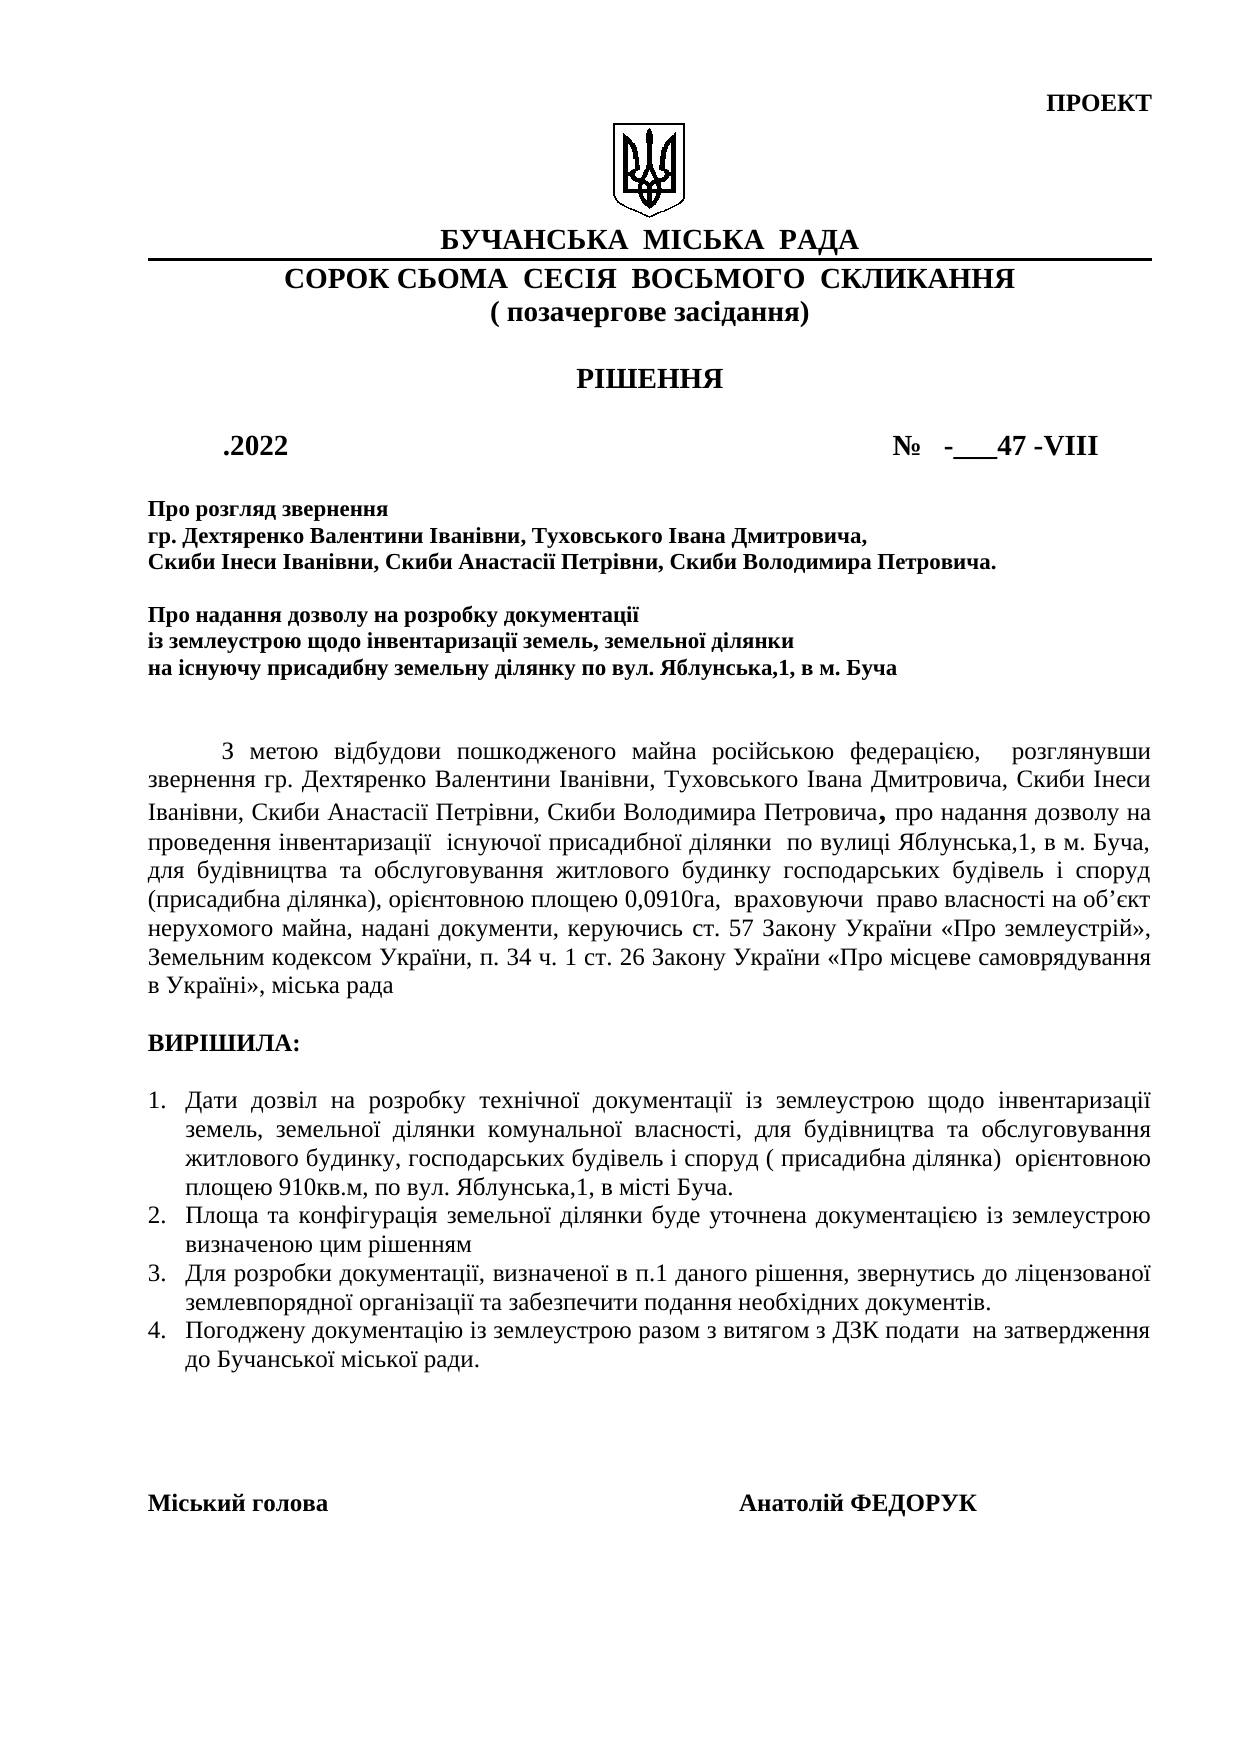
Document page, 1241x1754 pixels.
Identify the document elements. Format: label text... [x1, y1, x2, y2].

text ( позачергове засідання) [148, 294, 1152, 328]
text З метою відбудови пошкодженого майна російською федерацією, розглянувши звернення гр. Дехтяренко Валентини Іванівни, Туховського Івана Дмитровича, Скиби Інеси Іванівни, Скиби Анастасії Петрівни, Скиби Володимира Петровича, про надання дозволу на проведення інвентаризації існуючої присадибної ділянки по вулиці Яблунська,1, в м. Буча, для будівництва та обслуговування житлового будинку господарських будівель і споруд (присадибна ділянка), орієнтовною площею 0,0910га, враховуючи право власності на об’єкт нерухомого майна, надані документи, керуючись ст. 57 Закону України «Про землеустрій», Земельним кодексом України, п. 34 ч. 1 ст. 26 Закону України «Про місцеве самоврядування в Україні», міська рада [148, 736, 1152, 999]
text .2022 № -___47 -VІІІ [148, 428, 1152, 462]
text Про надання дозволу на розробку документації [148, 601, 1152, 627]
list Погоджену документацію із землеустрою разом з витягом з ДЗК подати на затвердження до Бучанської міської ради. [148, 1316, 1152, 1373]
text ПРОЕКТ [148, 88, 1152, 117]
text із землеустрою щодо інвентаризації земель, земельної ділянки [148, 627, 1152, 654]
text Про розгляд звернення [148, 496, 1152, 522]
list Дати дозвіл на розробку технічної документації із землеустрою щодо інвентаризації земель, земельної ділянки комунальної власності, для будівництва та обслуговування житлового будинку, господарських будівель і споруд ( присадибна ділянка) орієнтовною площею 910кв.м, по вул. Яблунська,1, в місті Буча. [148, 1086, 1152, 1201]
text СОРОК СЬОМА СЕСІЯ ВОСЬМОГО СКЛИКАННЯ [148, 261, 1152, 294]
text гр. Дехтяренко Валентини Іванівни, Туховського Івана Дмитровича, [148, 522, 1152, 548]
list Для розробки документації, визначеної в п.1 даного рішення, звернутись до ліцензованої землевпорядної організації та забезпечити подання необхідних документів. [148, 1258, 1152, 1316]
text ВИРІШИЛА: [148, 1028, 1152, 1057]
text РІШЕННЯ [148, 361, 1152, 395]
text Міський голова Анатолій ФЕДОРУК [148, 1488, 1152, 1517]
list Площа та конфігурація земельної ділянки буде уточнена документацією із землеустрою визначеною цим рішенням [148, 1201, 1152, 1258]
text на існуючу присадибну земельну ділянку по вул. Яблунська,1, в м. Буча [148, 654, 1152, 680]
text Скиби Інеси Іванівни, Скиби Анастасії Петрівни, Скиби Володимира Петровича. [148, 548, 1152, 574]
text БУЧАНСЬКА МІСЬКА РАДА [148, 222, 1152, 258]
